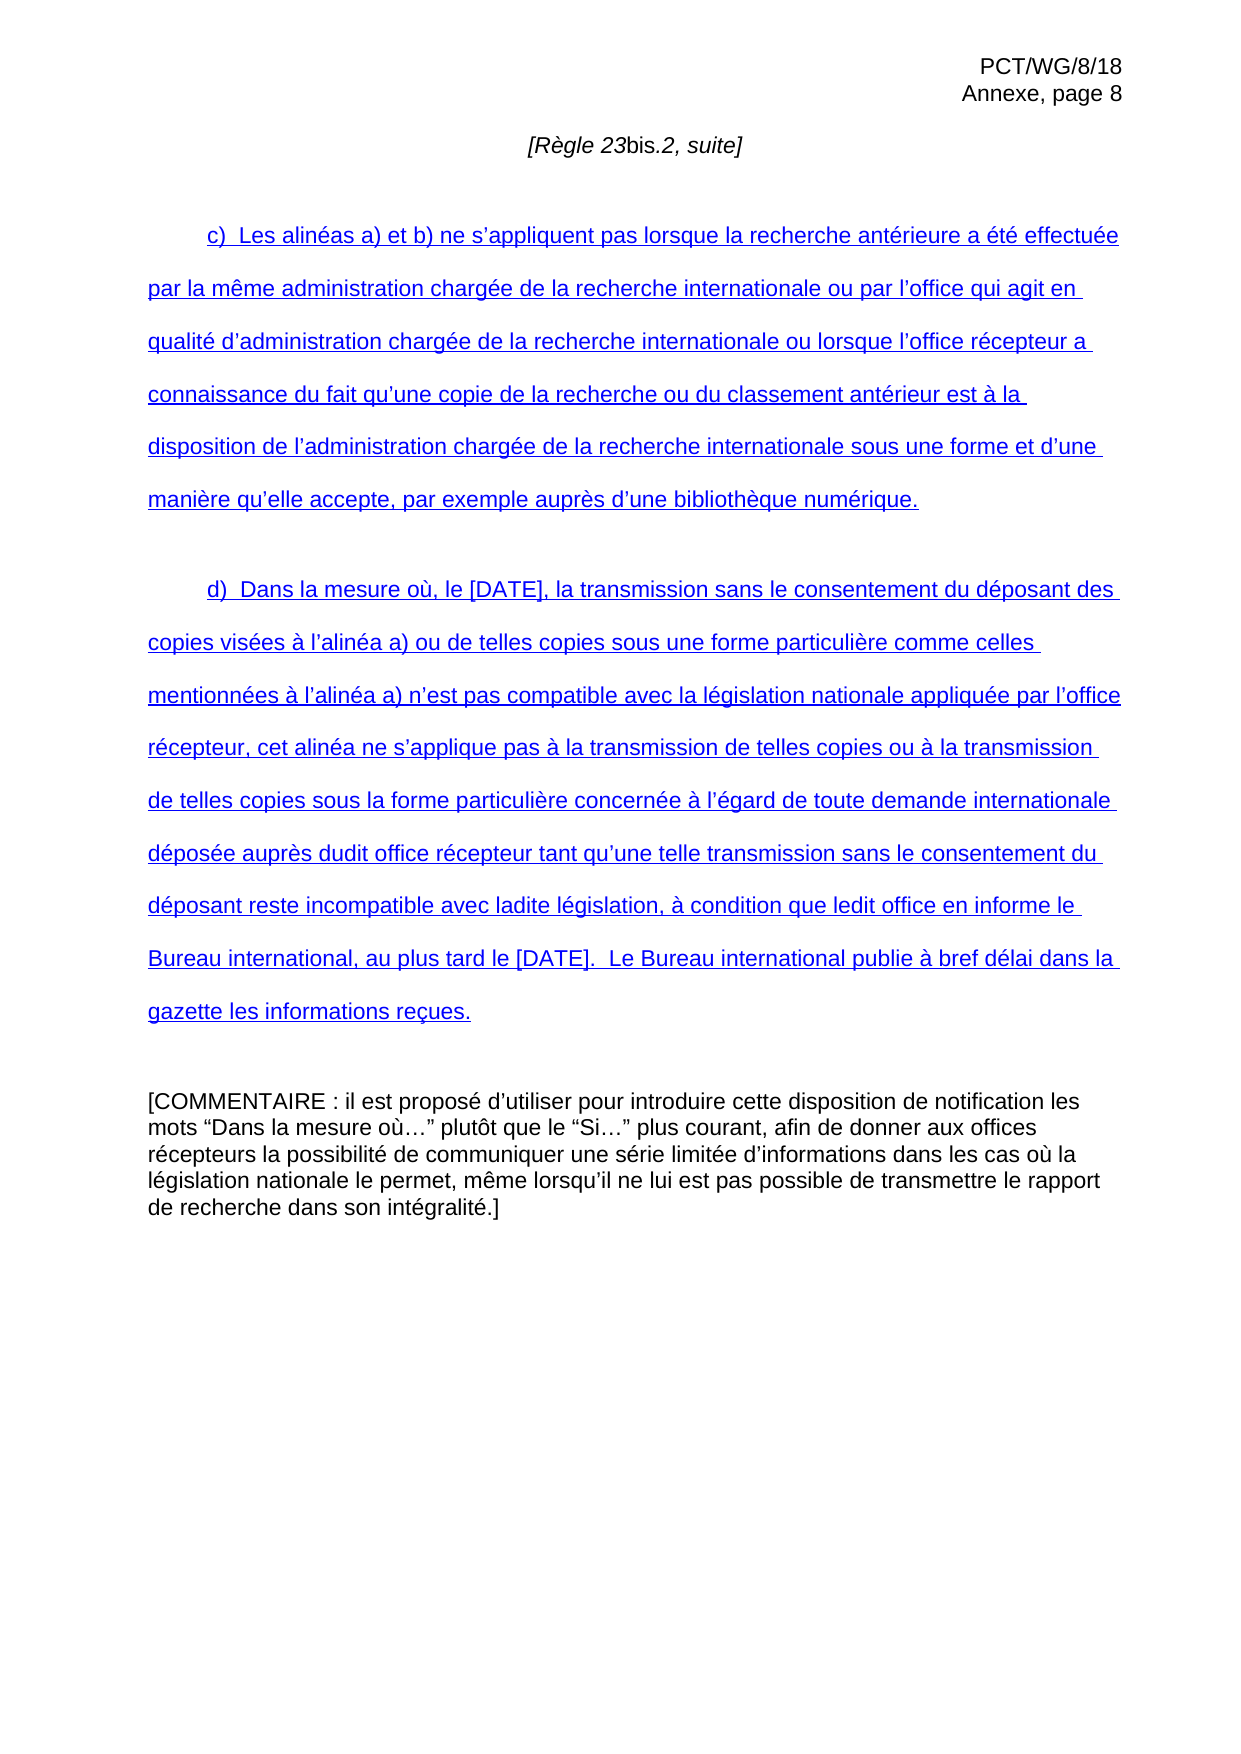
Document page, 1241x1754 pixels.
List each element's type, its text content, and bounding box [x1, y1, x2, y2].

text c) Les alinéas a) et b) ne s’appliquent pas lorsque la recherche antérieure a été effectuée par la même administration chargée de la recherche internationale ou par l’office qui agit en qualité d’administration chargée de la recherche internationale ou lorsque l’office récepteur a connaissance du fait qu’une copie de la recherche ou du classement antérieur est à la disposition de l’administration chargée de la recherche internationale sous une forme et d’une manière qu’elle accepte, par exemple auprès d’une bibliothèque numérique. [148, 222, 1122, 512]
text d) Dans la mesure où, le [DATE], la transmission sans le consentement du déposant des copies visées à l’alinéa a) ou de telles copies sous une forme particulière comme celles mentionnées à l’alinéa a) n’est pas compatible avec la législation nationale appliquée par l’office récepteur, cet alinéa ne s’applique pas à la transmission de telles copies ou à la transmission de telles copies sous la forme particulière concernée à l’égard de toute demande internationale déposée auprès dudit office récepteur tant qu’une telle transmission sans le consentement du déposant reste incompatible avec ladite législation, à condition que ledit office en informe le Bureau international, au plus tard le [DATE]. Le Bureau international publie à bref délai dans la gazette les informations reçues. [148, 576, 1122, 1024]
text [Règle 23bis.2, suite] [148, 132, 1122, 158]
text [COMMENTAIRE : il est proposé d’utiliser pour introduire cette disposition de notification les mots “Dans la mesure où…” plutôt que le “Si…” plus courant, afin de donner aux offices récepteurs la possibilité de communiquer une série limitée d’informations dans les cas où la législation nationale le permet, même lorsqu’il ne lui est pas possible de transmettre le rapport de recherche dans son intégralité.] [148, 1088, 1122, 1220]
